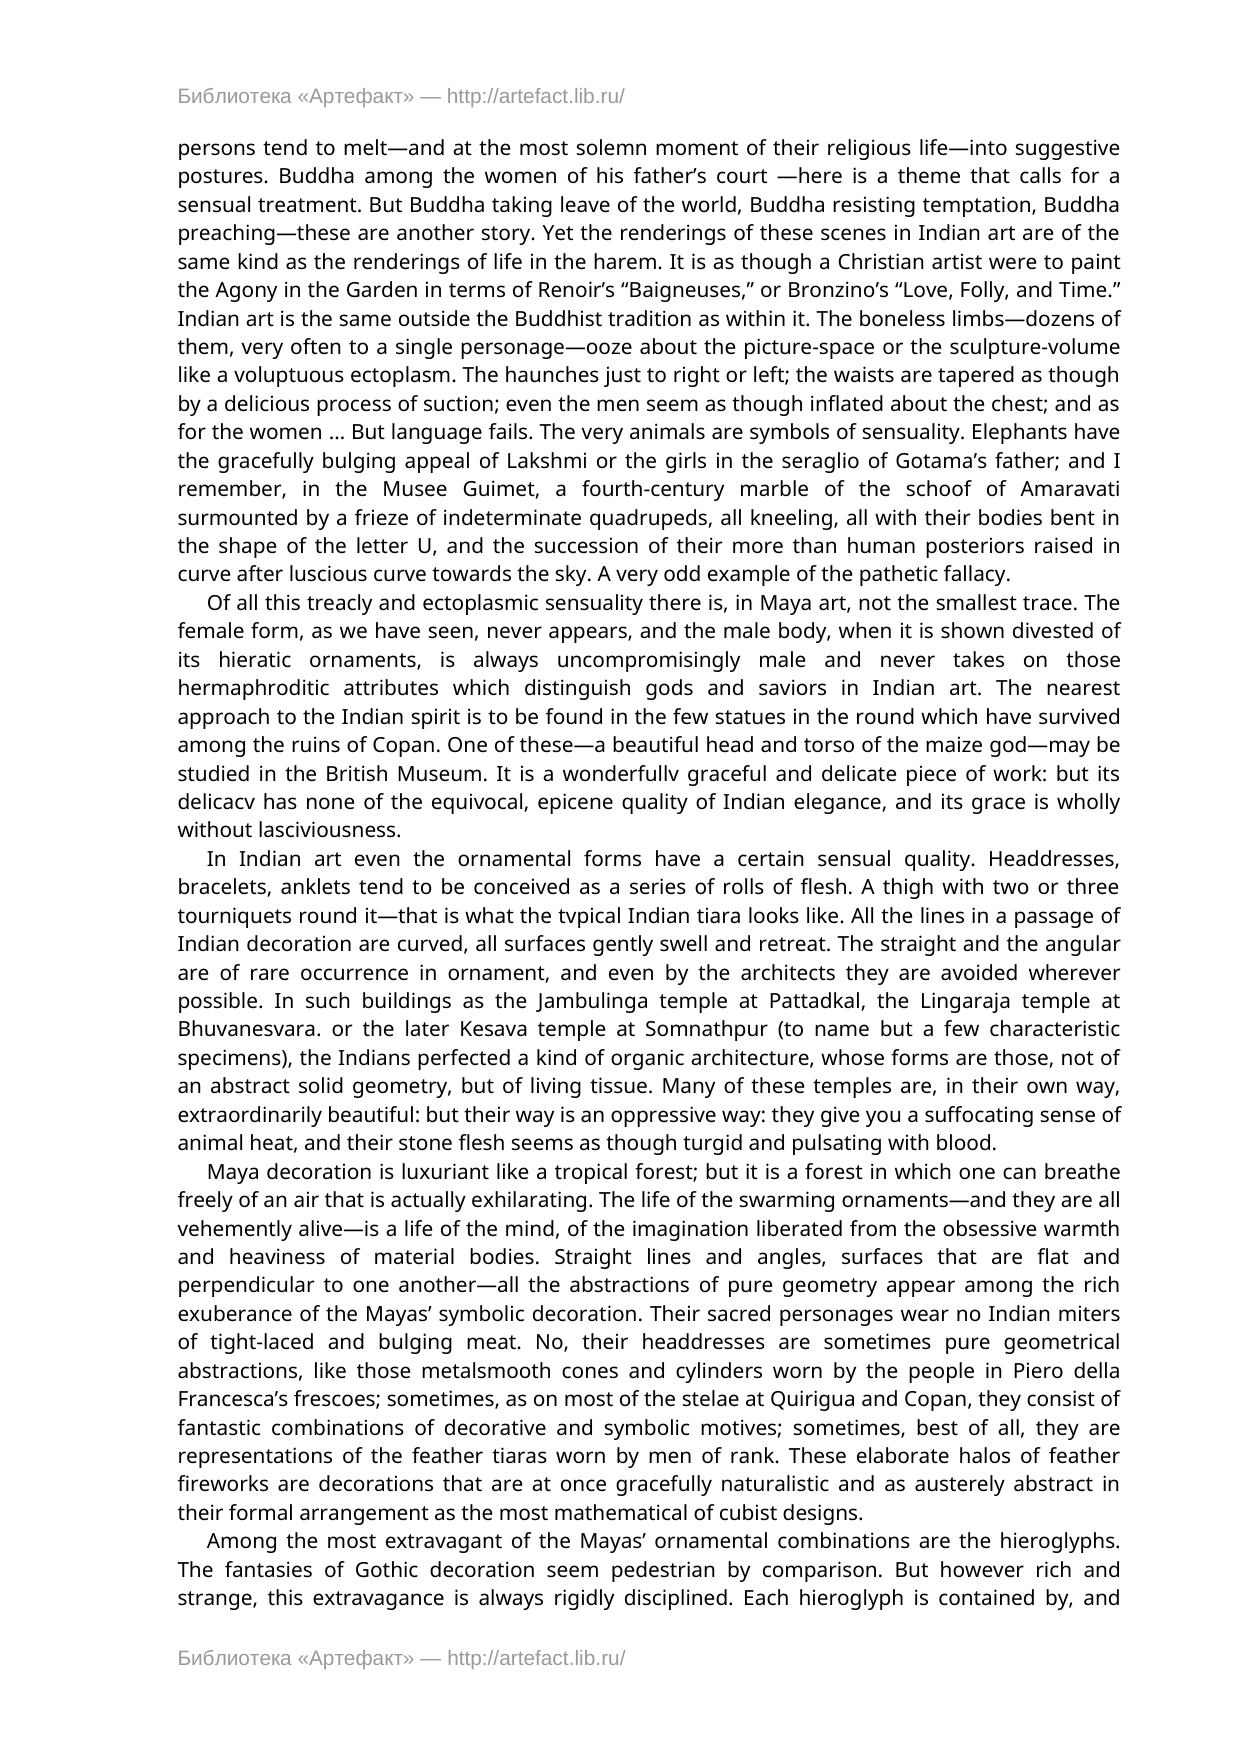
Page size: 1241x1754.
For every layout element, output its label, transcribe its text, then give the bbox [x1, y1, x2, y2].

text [177, 133, 1122, 588]
text Of all this treacly and ectoplasmic sensuality there is, in Maya art, not the smallest trace. The female form, as we have seen, never appears, and the male body, when it is shown divested of its hieratic ornaments, is always uncompromisingly male and never takes on those hermaphroditic attributes which distinguish gods and saviors in Indian art. The nearest approach to the Indian spirit is to be found in the few statues in the round which have survived among the ruins of Copan. One of these—a beautiful head and torso of the maize god—may be studied in the British Museum. It is a wonderfullv graceful and delicate piece of work: but its delicacv has none of the equivocal, epicene quality of Indian elegance, and its grace is wholly without lasciviousness. [177, 588, 1122, 844]
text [177, 1526, 1122, 1612]
text In Indian art even the ornamental forms have a certain sensual quality. Headdresses, bracelets, anklets tend to be conceived as a series of rolls of flesh. A thigh with two or three tourniquets round it—that is what the tvpical Indian tiara looks like. All the lines in a passage of Indian decoration are curved, all surfaces gently swell and retreat. The straight and the angular are of rare occurrence in ornament, and even by the architects they are avoided wherever possible. In such buildings as the Jambulinga temple at Pattadkal, the Lingaraja temple at Bhuvanesvara. or the later Kesava temple at Somnathpur (to name but a few characteristic specimens), the Indians perfected a kind of organic architecture, whose forms are those, not of an abstract solid geometry, but of living tissue. Many of these temples are, in their own way, extraordinarily beautiful: but their way is an oppressive way: they give you a suffocating sense of animal heat, and their stone flesh seems as though turgid and pulsating with blood. [177, 844, 1122, 1157]
text Maya decoration is luxuriant like a tropical forest; but it is a forest in which one can breathe freely of an air that is actually exhilarating. The life of the swarming ornaments—and they are all vehemently alive—is a life of the mind, of the imagination liberated from the obsessive warmth and heaviness of material bodies. Straight lines and angles, surfaces that are flat and perpendicular to one another—all the abstractions of pure geometry appear among the rich exuberance of the Mayas’ symbolic decoration. Their sacred personages wear no Indian miters of tight-laced and bulging meat. No, their headdresses are sometimes pure geometrical abstractions, like those metalsmooth cones and cylinders worn by the people in Piero della Francesca’s frescoes; sometimes, as on most of the stelae at Quirigua and Copan, they consist of fantastic combinations of decorative and symbolic motives; sometimes, best of all, they are representations of the feather tiaras worn by men of rank. These elaborate halos of feather fireworks are decorations that are at once gracefully naturalistic and as austerely abstract in their formal arrangement as the most mathematical of cubist designs. [177, 1157, 1122, 1526]
